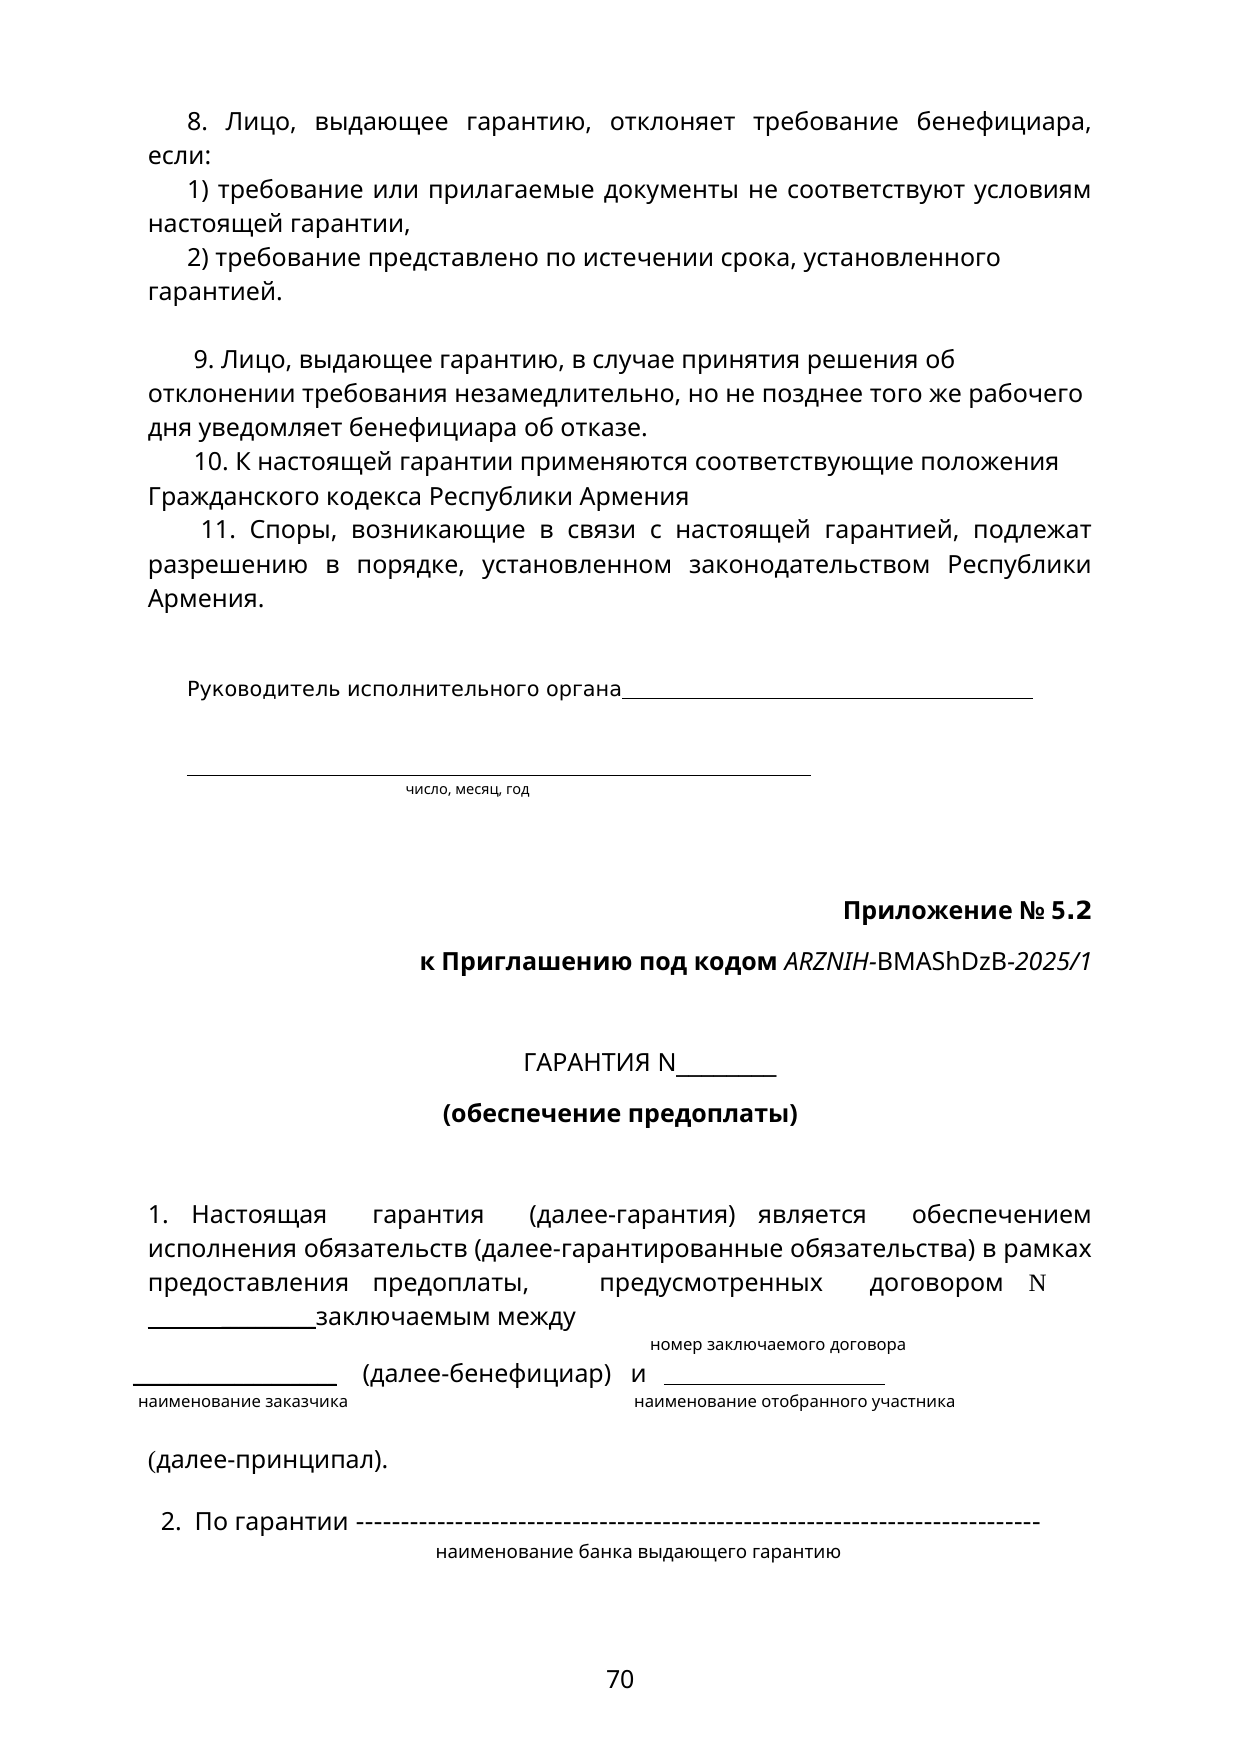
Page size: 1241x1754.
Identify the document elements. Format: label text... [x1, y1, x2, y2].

text 2) требование представлено по истечении срока, установленного гарантией. [148, 240, 1092, 308]
text ГАРАНТИЯ N________ [148, 1044, 1092, 1079]
text к Приглашению под кодом ARZNIH-BMAShDzB-2025/1 [148, 943, 1092, 977]
text 9. Лицо, выдающее гарантию, в случае принятия решения об отклонении требования незамедлительно, но не позднее того же рабочего дня уведомляет бенефициара об отказе. [148, 342, 1092, 444]
text число, месяц, год [148, 778, 1092, 812]
text (далее-принципал). [148, 1441, 1092, 1475]
text 1) требование или прилагаемые документы не соответствуют условиям настоящей гарантии, [148, 172, 1092, 240]
text наименование заказчика наименование отобранного участника [133, 1390, 1092, 1412]
text 8. Лицо, выдающее гарантию, отклоняет требование бенефициара, если: [148, 103, 1092, 172]
text Руководитель исполнительного органа [148, 677, 1092, 701]
text 2. По гарантии ---------------------------------------------------------------------------- [148, 1504, 1092, 1538]
text (обеспечение предоплаты) [207, 1095, 1034, 1129]
text номер заключаемого договора [148, 1333, 1092, 1356]
text ______________________ (далее-бенефициар) и [133, 1356, 1092, 1390]
text 10. К настоящей гарантии применяются соответствующие положения Гражданского кодекса Республики Армения [148, 444, 1092, 512]
text наименование банка выдающего гарантию [148, 1538, 1092, 1564]
text 11. Споры, возникающие в связи с настоящей гарантией, подлежат разрешению в порядке, установленном законодательством Республики Армения. [148, 512, 1092, 614]
text Приложение № 5.2 [148, 892, 1092, 926]
text 1. Настоящая гарантия (далее-гарантия) является обеспечением исполнения обязательств (далее-гарантированные обязательства) в рамках предоставления предоплаты, предусмотренных договором N ___________заключаемым между [148, 1197, 1092, 1333]
